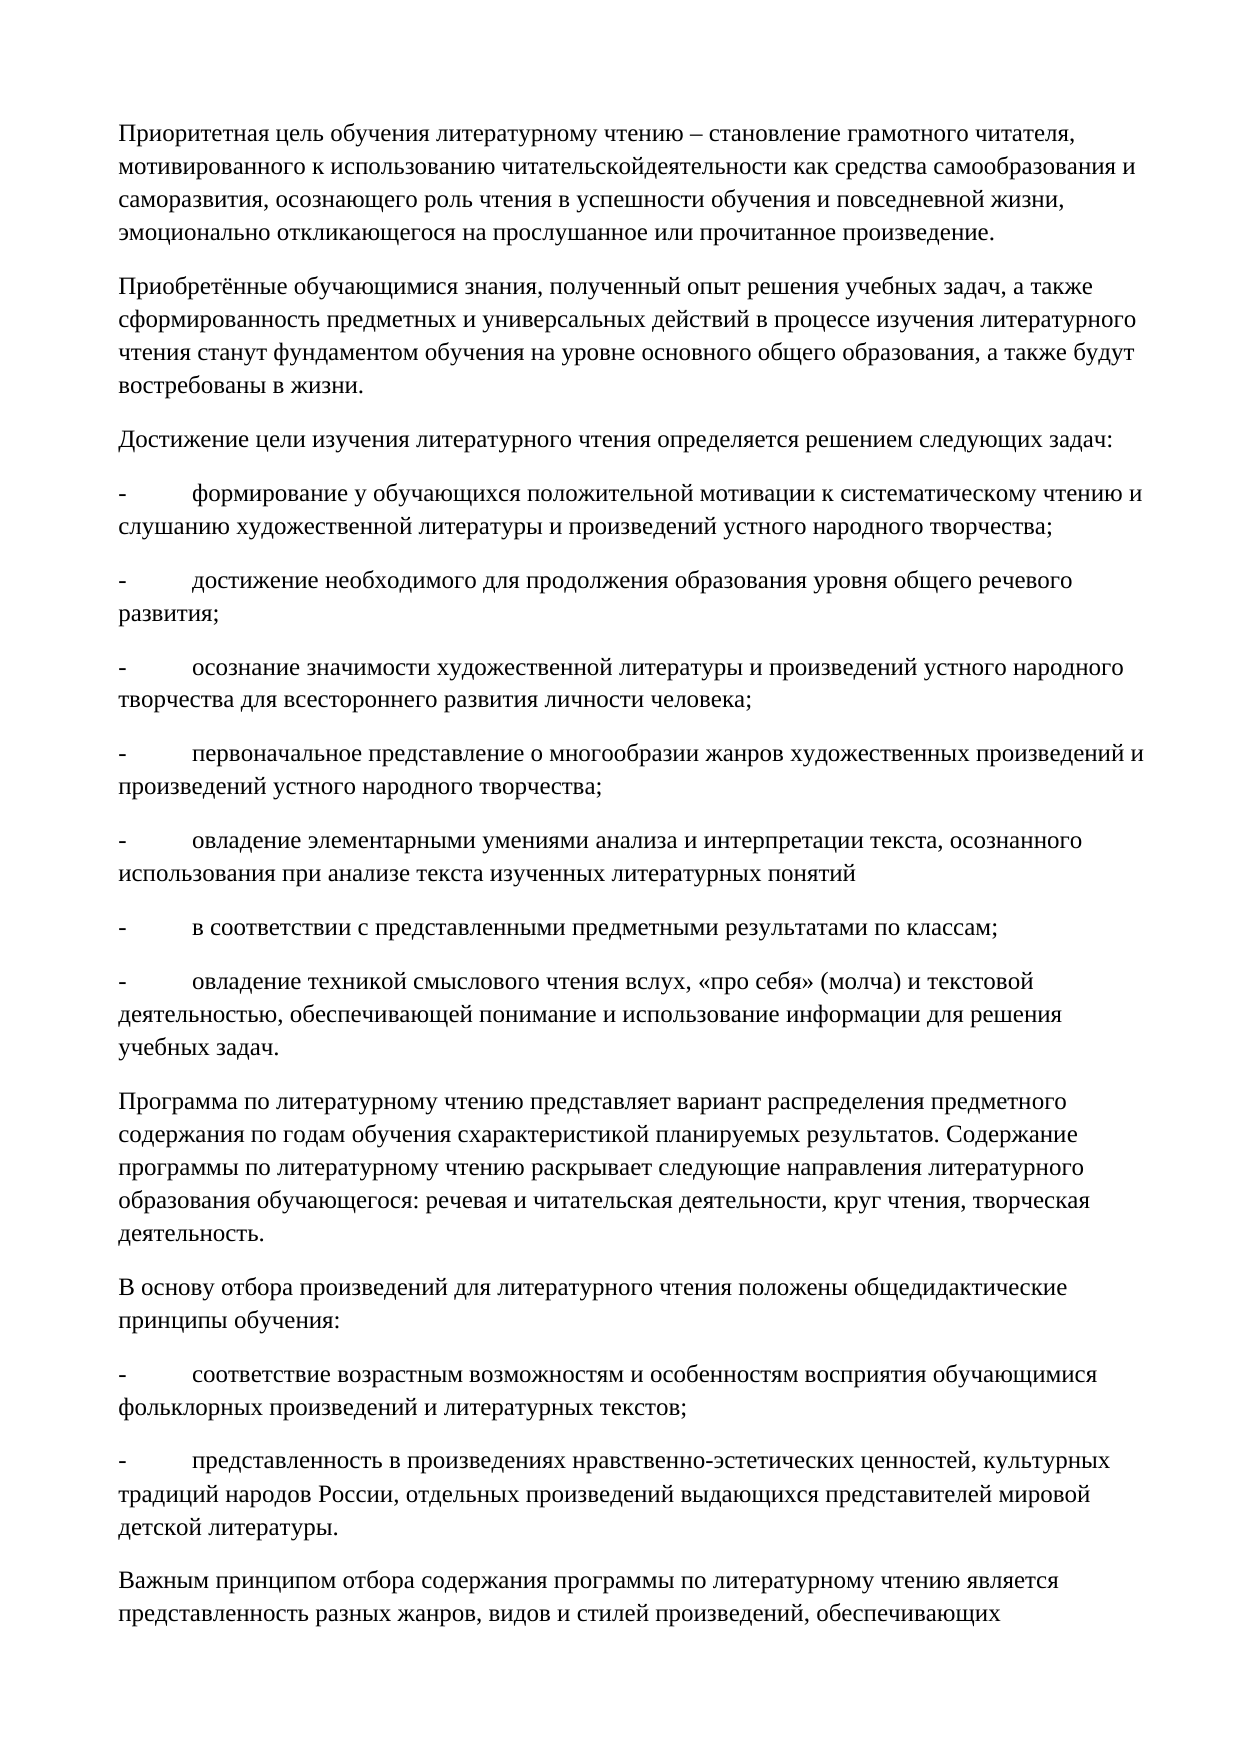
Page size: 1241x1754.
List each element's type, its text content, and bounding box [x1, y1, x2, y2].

text - овладение элементарными умениями анализа и интерпретации текста, осознанного использования при анализе текста изученных литературных понятий [118, 825, 1152, 887]
text - первоначальное представление о многообразии жанров художественных произведений и произведений устного народного творчества; [118, 738, 1152, 800]
text - осознание значимости художественной литературы и произведений устного народного творчества для всестороннего развития личности человека; [118, 652, 1152, 713]
text - формирование у обучающихся положительной мотивации к систематическому чтению и слушанию художественной литературы и произведений устного народного творчества; [118, 478, 1152, 539]
text Достижение цели изучения литературного чтения определяется решением следующих задач: [118, 424, 1152, 453]
text - в соответствии с представленными предметными результатами по классам; [118, 912, 1152, 941]
text В основу отбора произведений для литературного чтения положены общедидактические принципы обучения: [118, 1272, 1152, 1334]
text - овладение техникой смыслового чтения вслух, «про себя» (молча) и текстовой деятельностью, обеспечивающей понимание и использование информации для решения учебных задач. [118, 966, 1152, 1061]
text - представленность в произведениях нравственно-эстетических ценностей, культурных традиций народов России, отдельных произведений выдающихся представителей мировой детской литературы. [118, 1446, 1152, 1540]
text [118, 1566, 1152, 1627]
text Приоритетная цель обучения литературному чтению – становление грамотного читателя, мотивированного к использованию читательскойдеятельности как средства самообразования и саморазвития, осознающего роль чтения в успешности обучения и повседневной жизни, эмоционально откликающегося на прослушанное или прочитанное произведение. [118, 118, 1152, 246]
text - достижение необходимого для продолжения образования уровня общего речевого развития; [118, 565, 1152, 626]
text Приобретённые обучающимися знания, полученный опыт решения учебных задач, а также сформированность предметных и универсальных действий в процессе изучения литературного чтения станут фундаментом обучения на уровне основного общего образования, а также будут востребованы в жизни. [118, 271, 1152, 399]
text Программа по литературному чтению представляет вариант распределения предметного содержания по годам обучения схарактеристикой планируемых результатов. Содержание программы по литературному чтению раскрывает следующие направления литературного образования обучающегося: речевая и читательская деятельности, круг чтения, творческая деятельность. [118, 1086, 1152, 1247]
text - соответствие возрастным возможностям и особенностям восприятия обучающимися фольклорных произведений и литературных текстов; [118, 1359, 1152, 1421]
